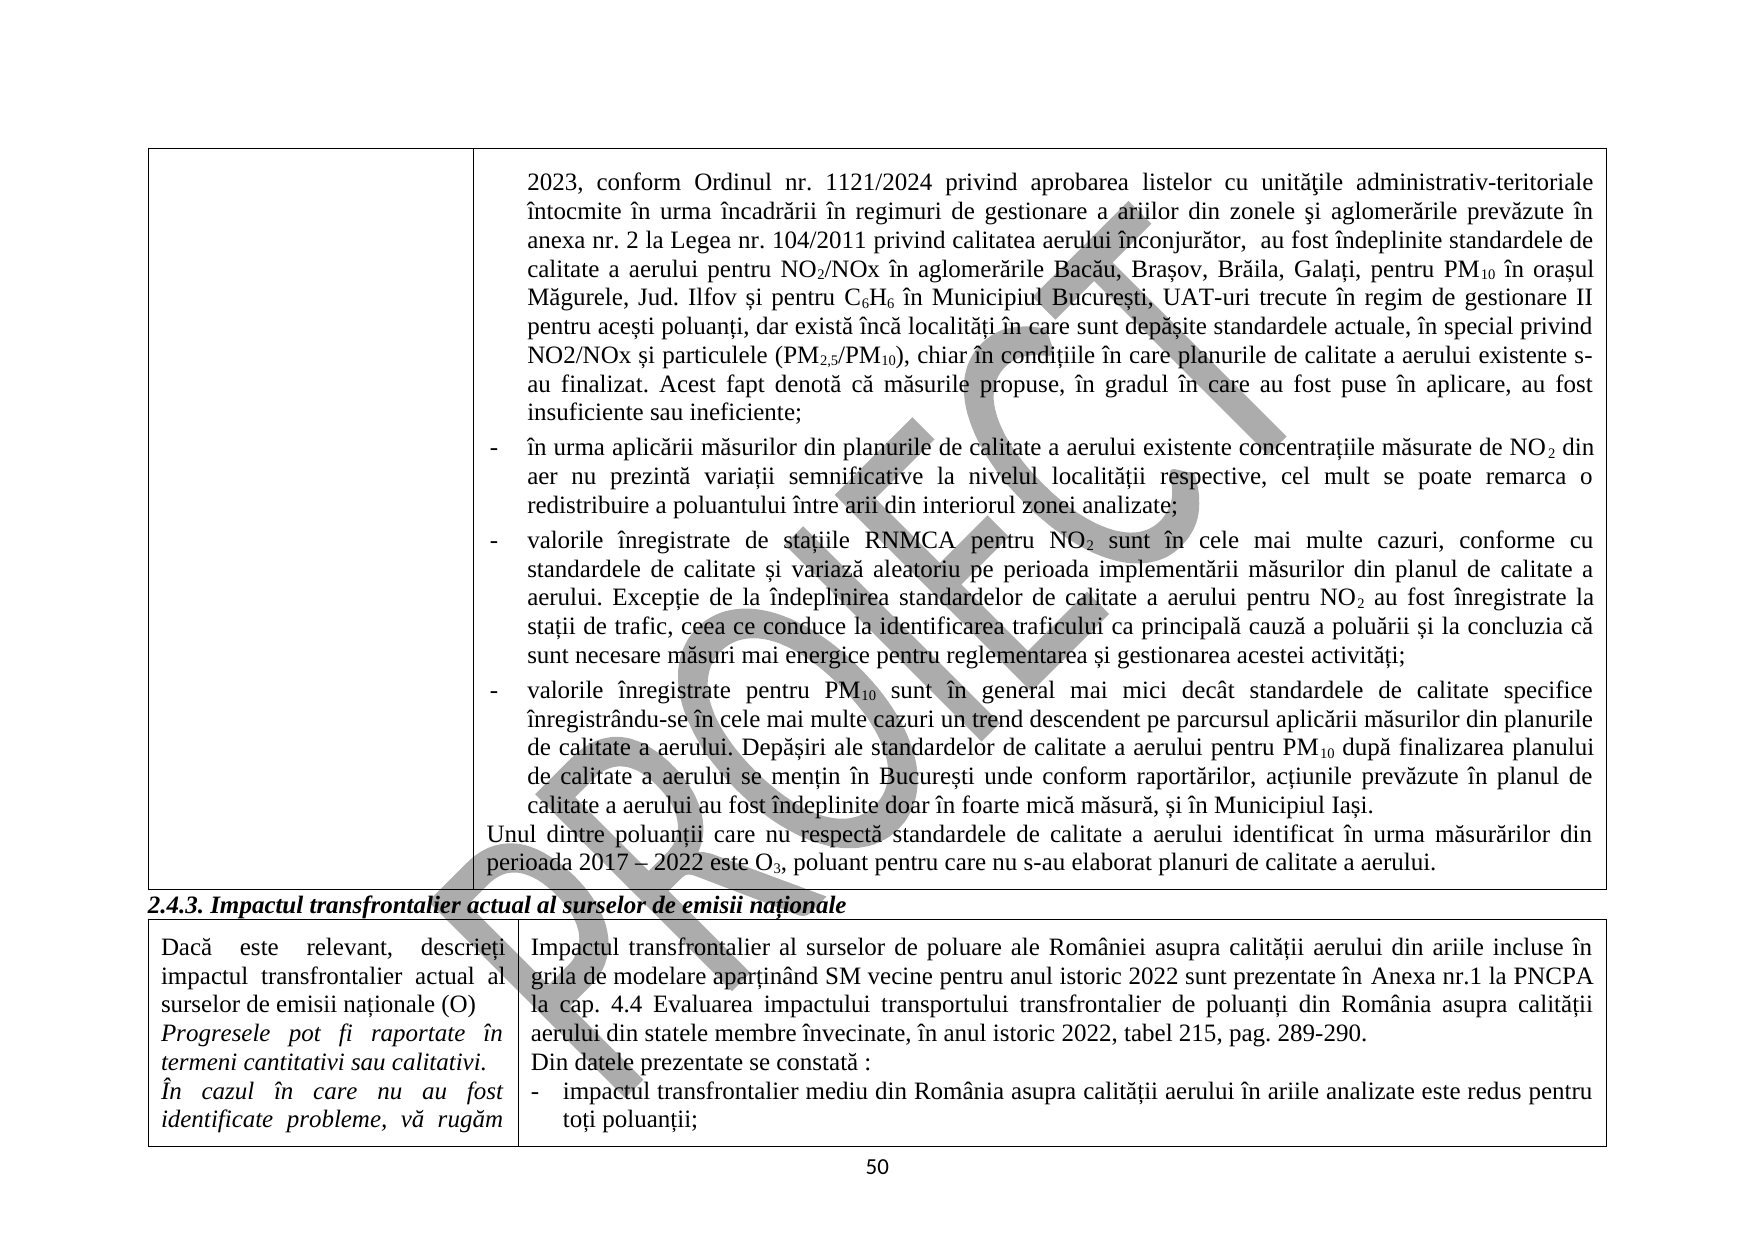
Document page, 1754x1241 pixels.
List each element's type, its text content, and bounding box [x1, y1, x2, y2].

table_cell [149, 149, 473, 889]
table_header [149, 920, 518, 1146]
text 2.4.3. Impactul transfrontalier actual al surselor de emisii naționale [148, 890, 1606, 918]
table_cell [474, 149, 1606, 889]
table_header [519, 920, 1606, 1146]
